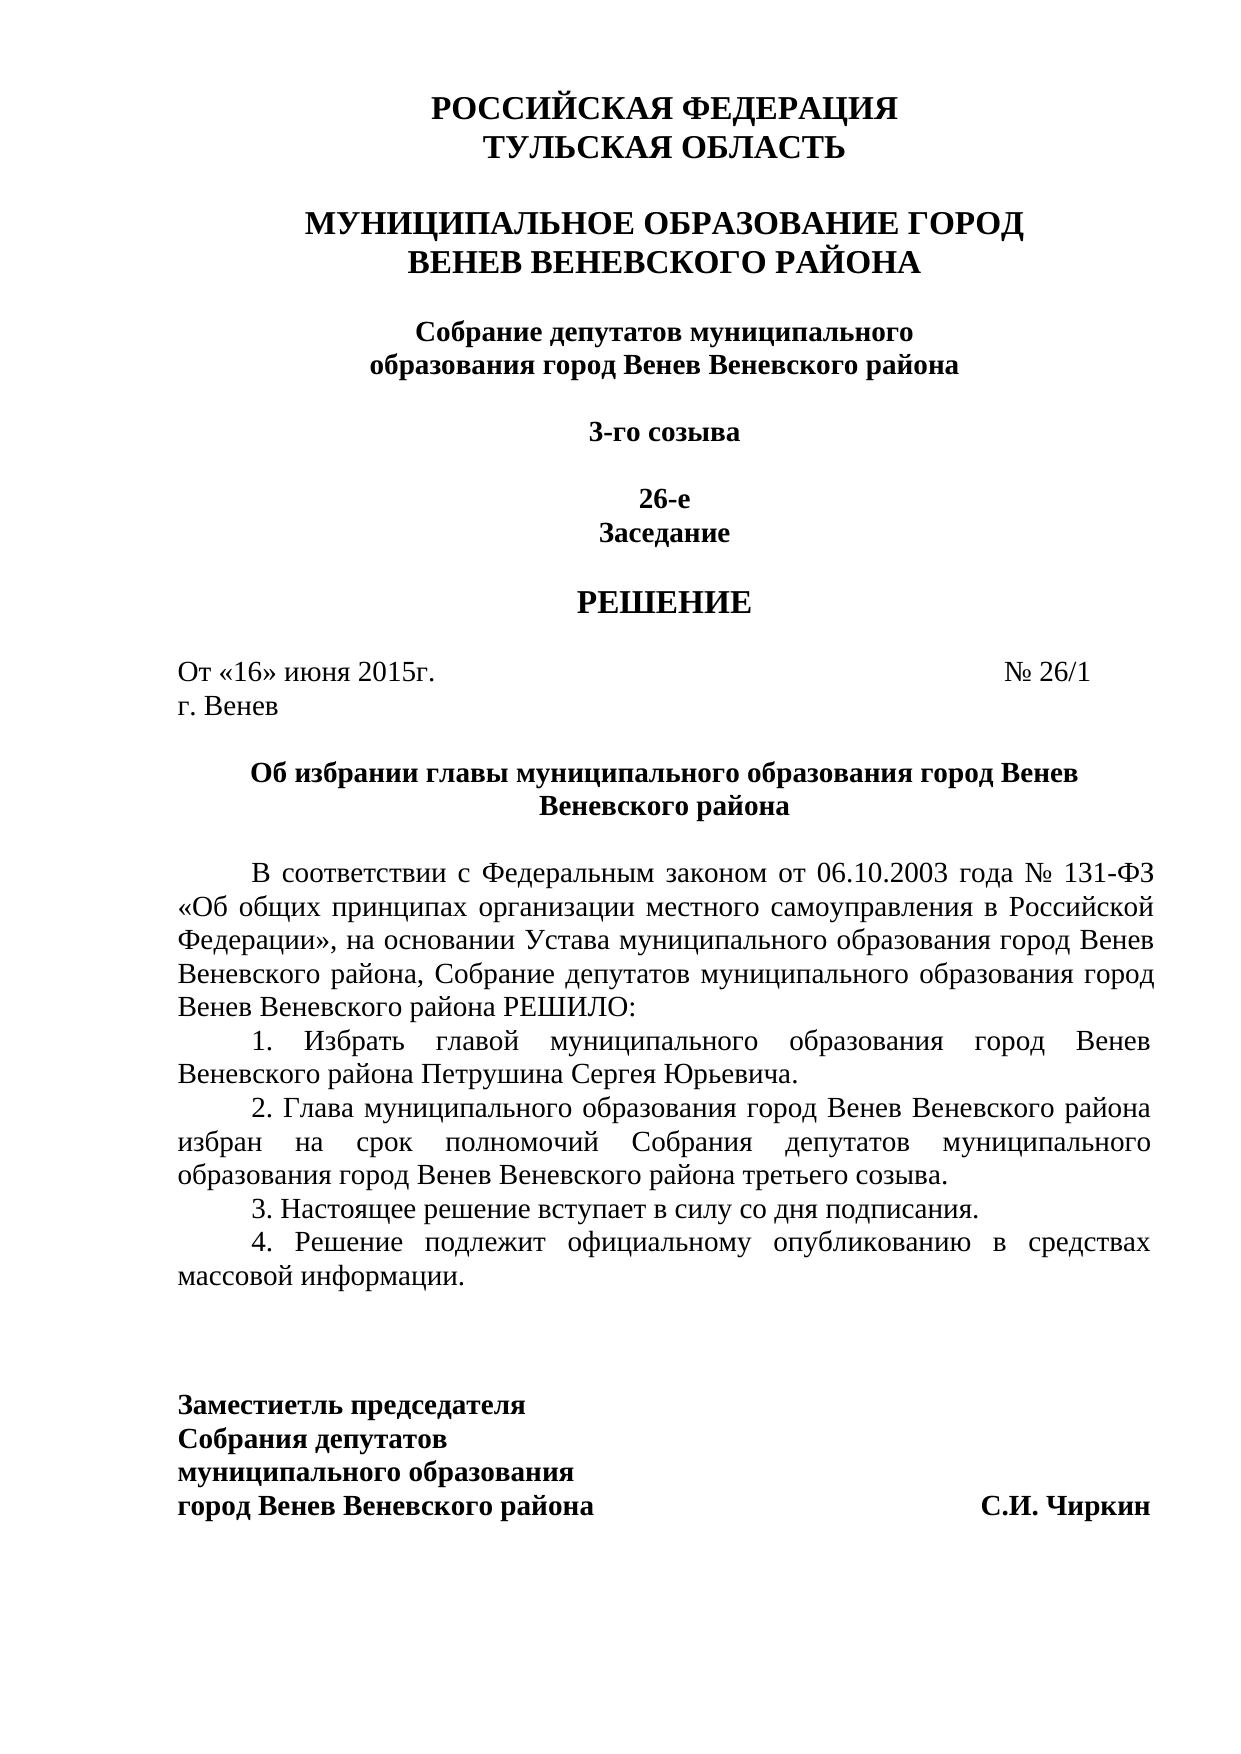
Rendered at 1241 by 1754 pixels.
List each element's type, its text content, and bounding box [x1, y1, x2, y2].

text г. Венев [177, 688, 1152, 721]
text 4. Решение подлежит официальному опубликованию в средствах массовой информации. [177, 1224, 1152, 1291]
text МУНИЦИПАЛЬНОЕ ОБРАЗОВАНИЕ ГОРОД [177, 204, 1152, 242]
text ВЕНЕВ ВЕНЕВСКОГО РАЙОНА [177, 242, 1152, 280]
text РЕШЕНИЕ [177, 582, 1152, 621]
text Об избрании главы муниципального образования город Венев Веневского района [177, 755, 1152, 822]
text 2. Глава муниципального образования город Венев Веневского района избран на срок полномочий Собрания депутатов муниципального образования город Венев Веневского района третьего созыва. [177, 1090, 1152, 1191]
text образования город Венев Веневского района [177, 347, 1152, 381]
text 26-е [177, 482, 1152, 515]
text муниципального образования [177, 1454, 1152, 1488]
text Заместиетль председателя [177, 1387, 1152, 1421]
text В соответствии с Федеральным законом от 06.10.2003 года № 131-ФЗ «Об общих принципах организации местного самоуправления в Российской Федерации», на основании Устава муниципального образования город Венев Веневского района, Собрание депутатов муниципального образования город Венев Веневского района РЕШИЛО: [177, 855, 1155, 1023]
text 3. Настоящее решение вступает в силу со дня подписания. [177, 1191, 1152, 1224]
text РОССИЙСКАЯ ФЕДЕРАЦИЯ [177, 89, 1152, 127]
text город Венев Веневского района С.И. Чиркин [177, 1488, 1152, 1521]
text 1. Избрать главой муниципального образования город Венев Веневского района Петрушина Сергея Юрьевича. [177, 1023, 1152, 1090]
text ТУЛЬСКАЯ ОБЛАСТЬ [177, 127, 1152, 165]
text От «16» июня 2015г. № 26/1 [177, 654, 1152, 688]
text Собрание депутатов муниципального [177, 314, 1152, 347]
text Заседание [177, 515, 1152, 549]
text Собрания депутатов [177, 1421, 1152, 1454]
text 3-го созыва [177, 414, 1152, 448]
